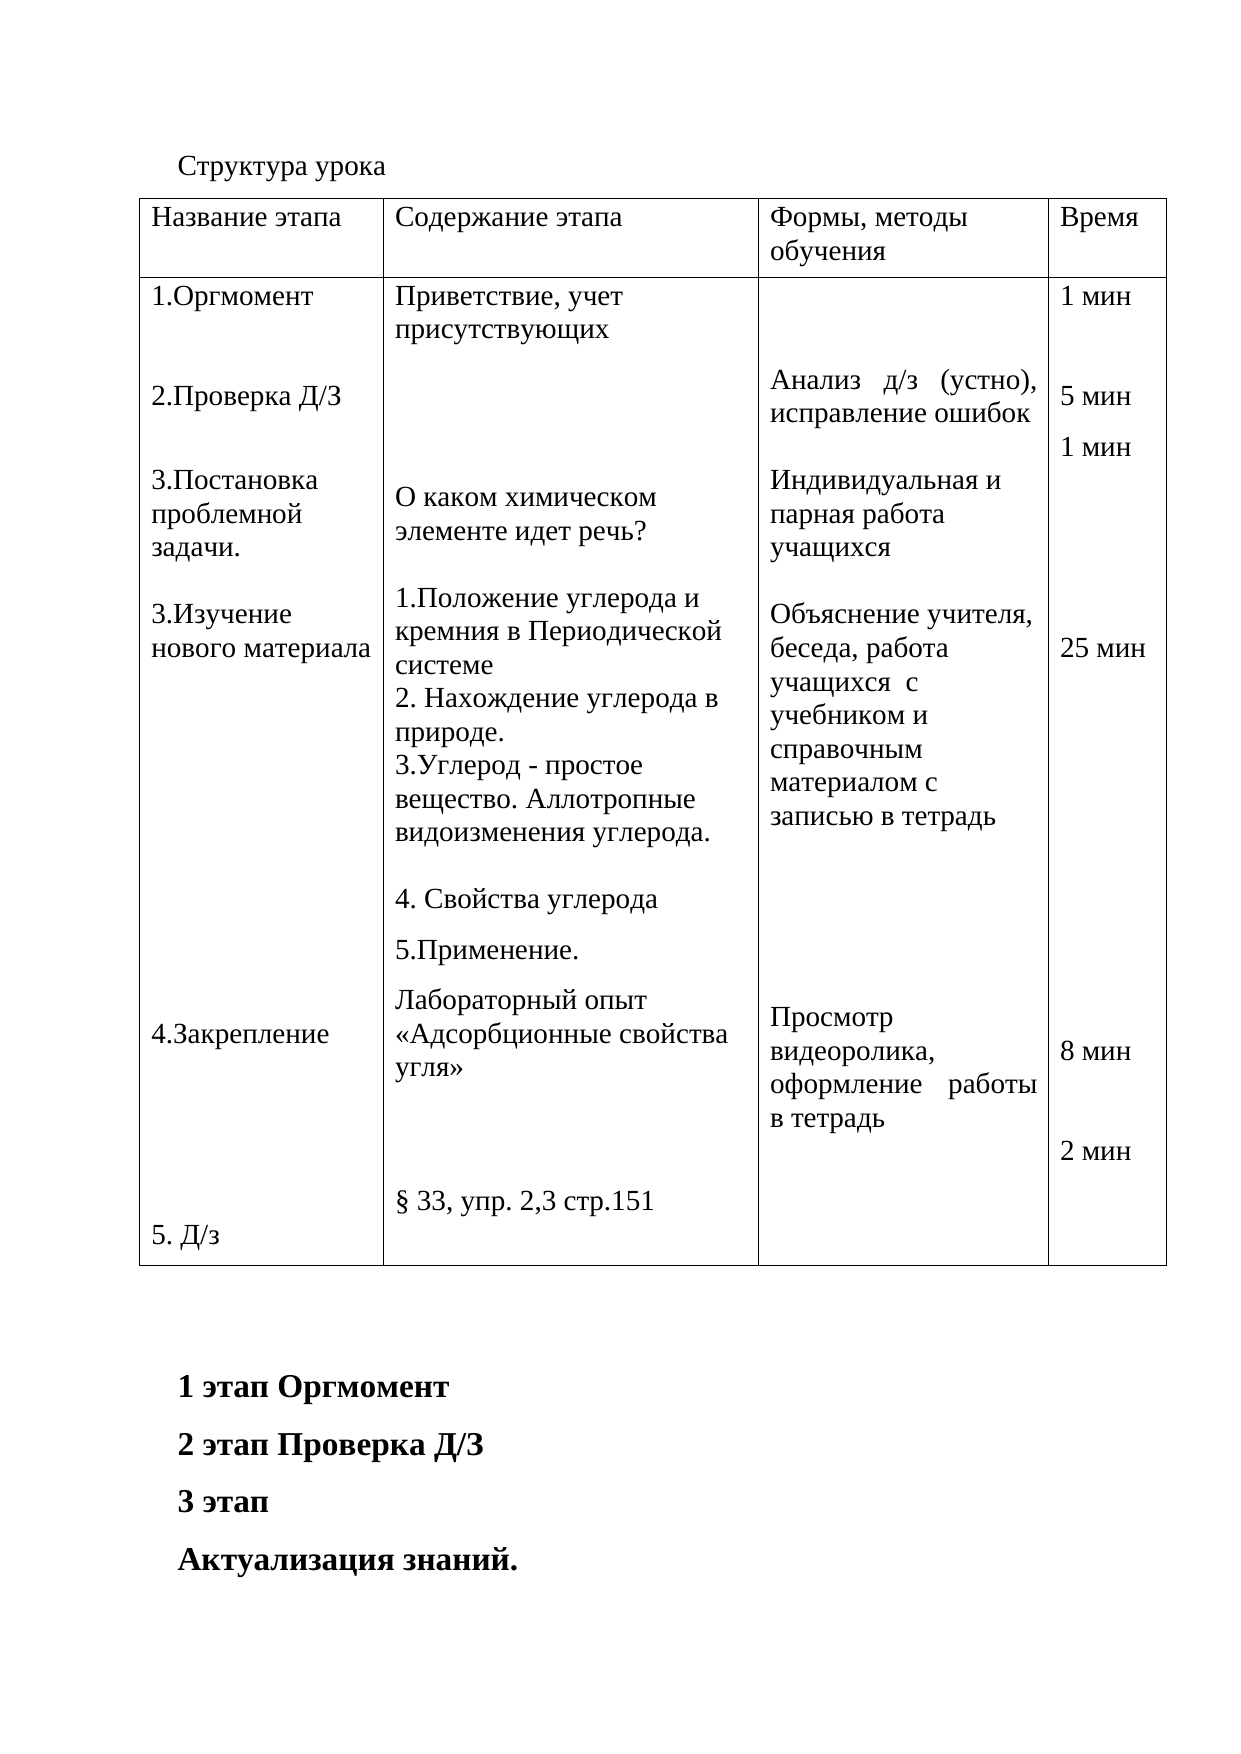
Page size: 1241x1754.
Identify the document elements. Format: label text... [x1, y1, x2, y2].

text 3 этап [177, 1482, 1181, 1520]
text Актуализация знаний. [177, 1539, 1181, 1577]
table_header Название этапа [140, 199, 383, 277]
table_cell Приветствие, учет присутствующих О каком химическом элементе идет речь? 1.Положение углерода и кремния в Периодической системе 2. Нахождение углерода в природе. 3.Углерод - простое вещество. Аллотропные видоизменения углерода. 4. Свойства углерода 5.Применение. Лабораторный опыт «Адсорбционные свойства угля» § 33, упр. 2,3 стр.151 [384, 278, 758, 1265]
text 2 этап Проверка Д/З [177, 1424, 1181, 1462]
table_header Формы, методы обучения [759, 199, 1048, 277]
table_cell 1.Оргмомент 2.Проверка Д/З 3.Постановка проблемной задачи. 3.Изучение нового материала 4.Закрепление 5. Д/з [140, 278, 383, 1265]
table_header Содержание этапа [384, 199, 758, 277]
text Структура урока [177, 148, 1181, 181]
table_cell Анализ д/з (устно), исправление ошибок Индивидуальная и парная работа учащихся Объяснение учителя, беседа, работа учащихся с учебником и справочным материалом с записью в тетрадь Просмотр видеоролика, оформление работы в тетрадь [759, 278, 1048, 1265]
table_header Время [1049, 199, 1166, 277]
table_cell 1 мин 5 мин 1 мин 25 мин 8 мин 2 мин [1049, 278, 1166, 1265]
text 1 этап Оргмомент [177, 1367, 1181, 1405]
